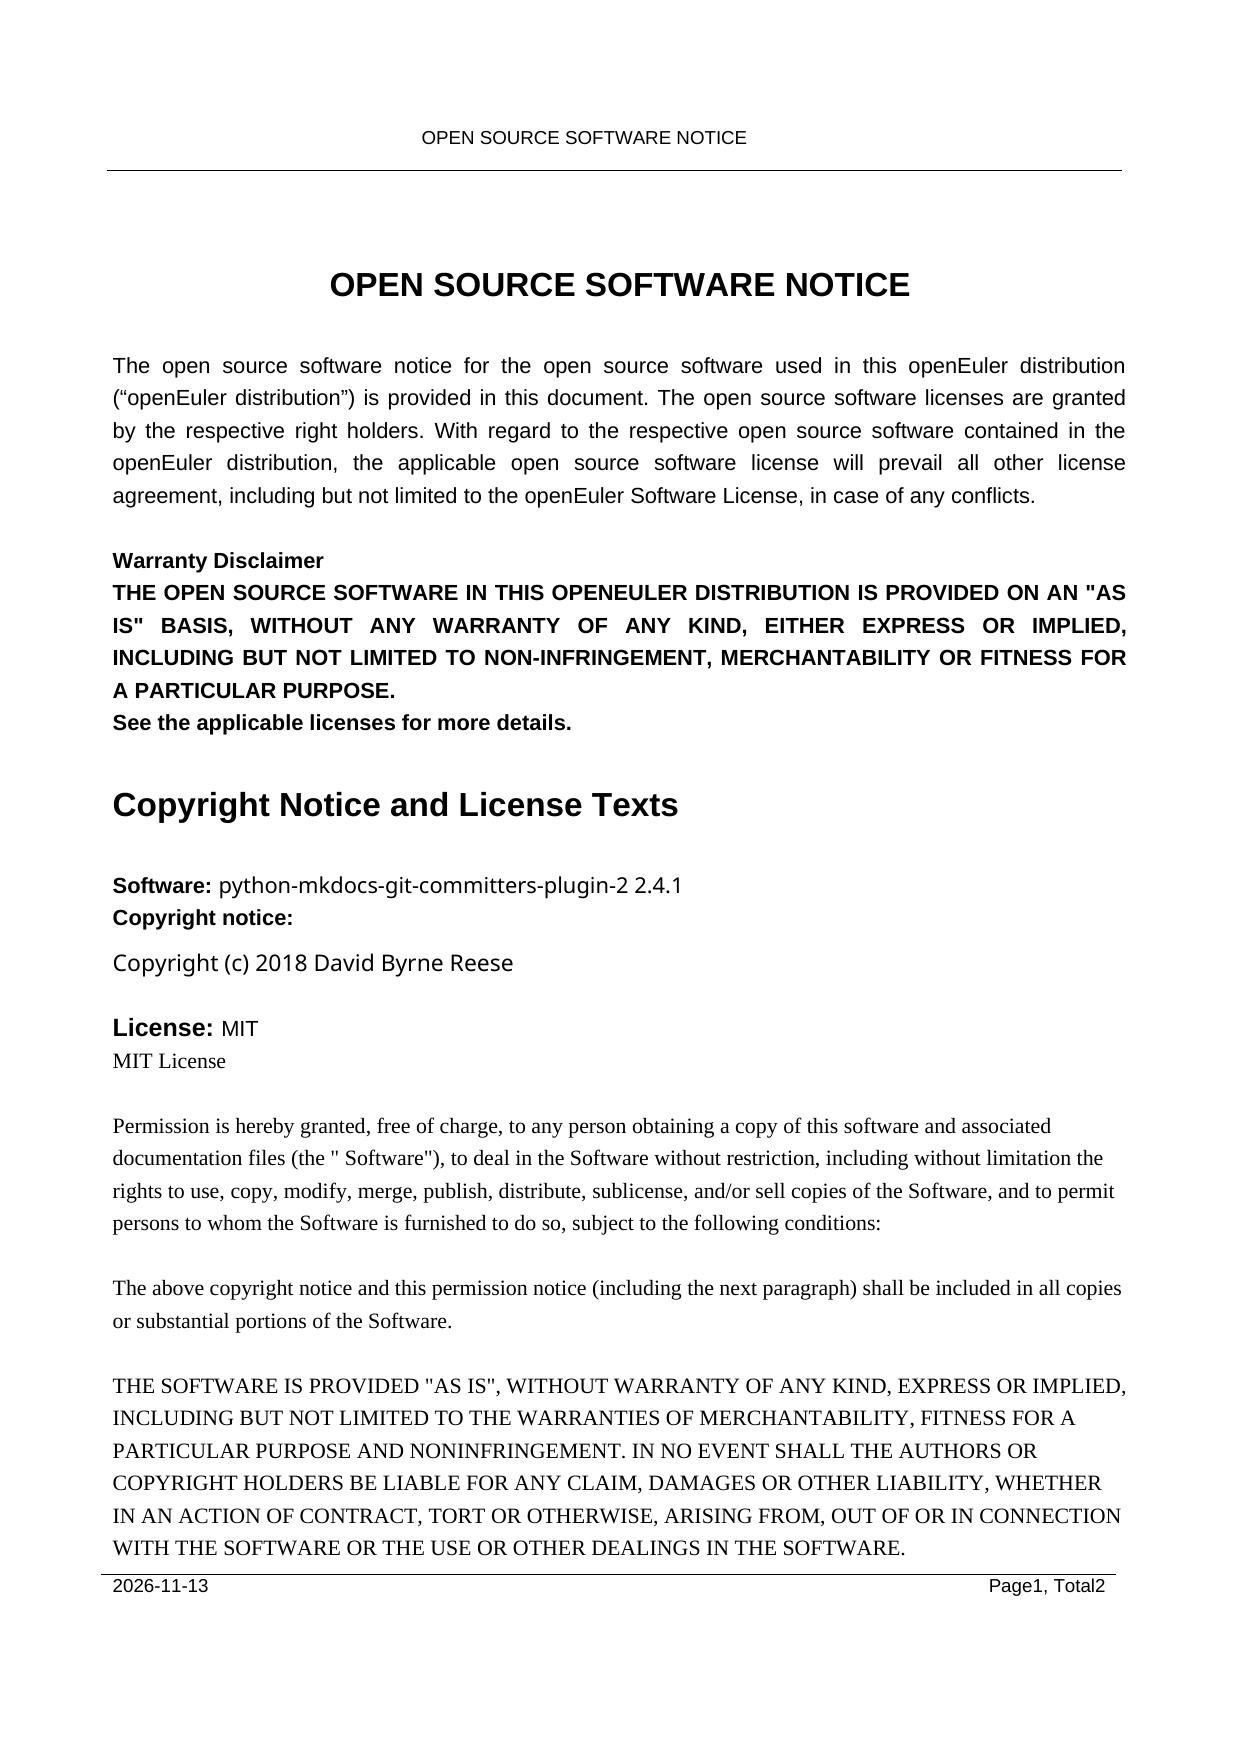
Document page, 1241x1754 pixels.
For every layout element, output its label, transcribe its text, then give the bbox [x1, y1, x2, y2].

text THE OPEN SOURCE SOFTWARE IN THIS OPENEULER DISTRIBUTION IS PROVIDED ON AN "AS IS" BASIS, WITHOUT ANY WARRANTY OF ANY KIND, EITHER EXPRESS OR IMPLIED, INCLUDING BUT NOT LIMITED TO NON-INFRINGEMENT, MERCHANTABILITY OR FITNESS FOR A PARTICULAR PURPOSE. See the applicable licenses for more details. [112, 576, 1128, 739]
text License: MIT [112, 1012, 1128, 1044]
text Warranty Disclaimer [112, 544, 1128, 576]
text The open source software notice for the open source software used in this openEuler distribution (“openEuler distribution”) is provided in this document. The open source software licenses are granted by the respective right holders. With regard to the respective open source software contained in the openEuler distribution, the applicable open source software license will prevail all other license agreement, including but not limited to the openEuler Software License, in case of any conflicts. [112, 349, 1128, 511]
title Software: python-mkdocs-git-committers-plugin-2 2.4.1 [112, 869, 1128, 901]
text Copyright notice: [112, 901, 1128, 934]
text OPEN SOURCE SOFTWARE NOTICE [112, 251, 1128, 316]
text Copyright Notice and License Texts [112, 771, 1128, 836]
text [112, 1044, 1128, 1564]
text Copyright (c) 2018 David Byrne Reese [112, 947, 1128, 1012]
